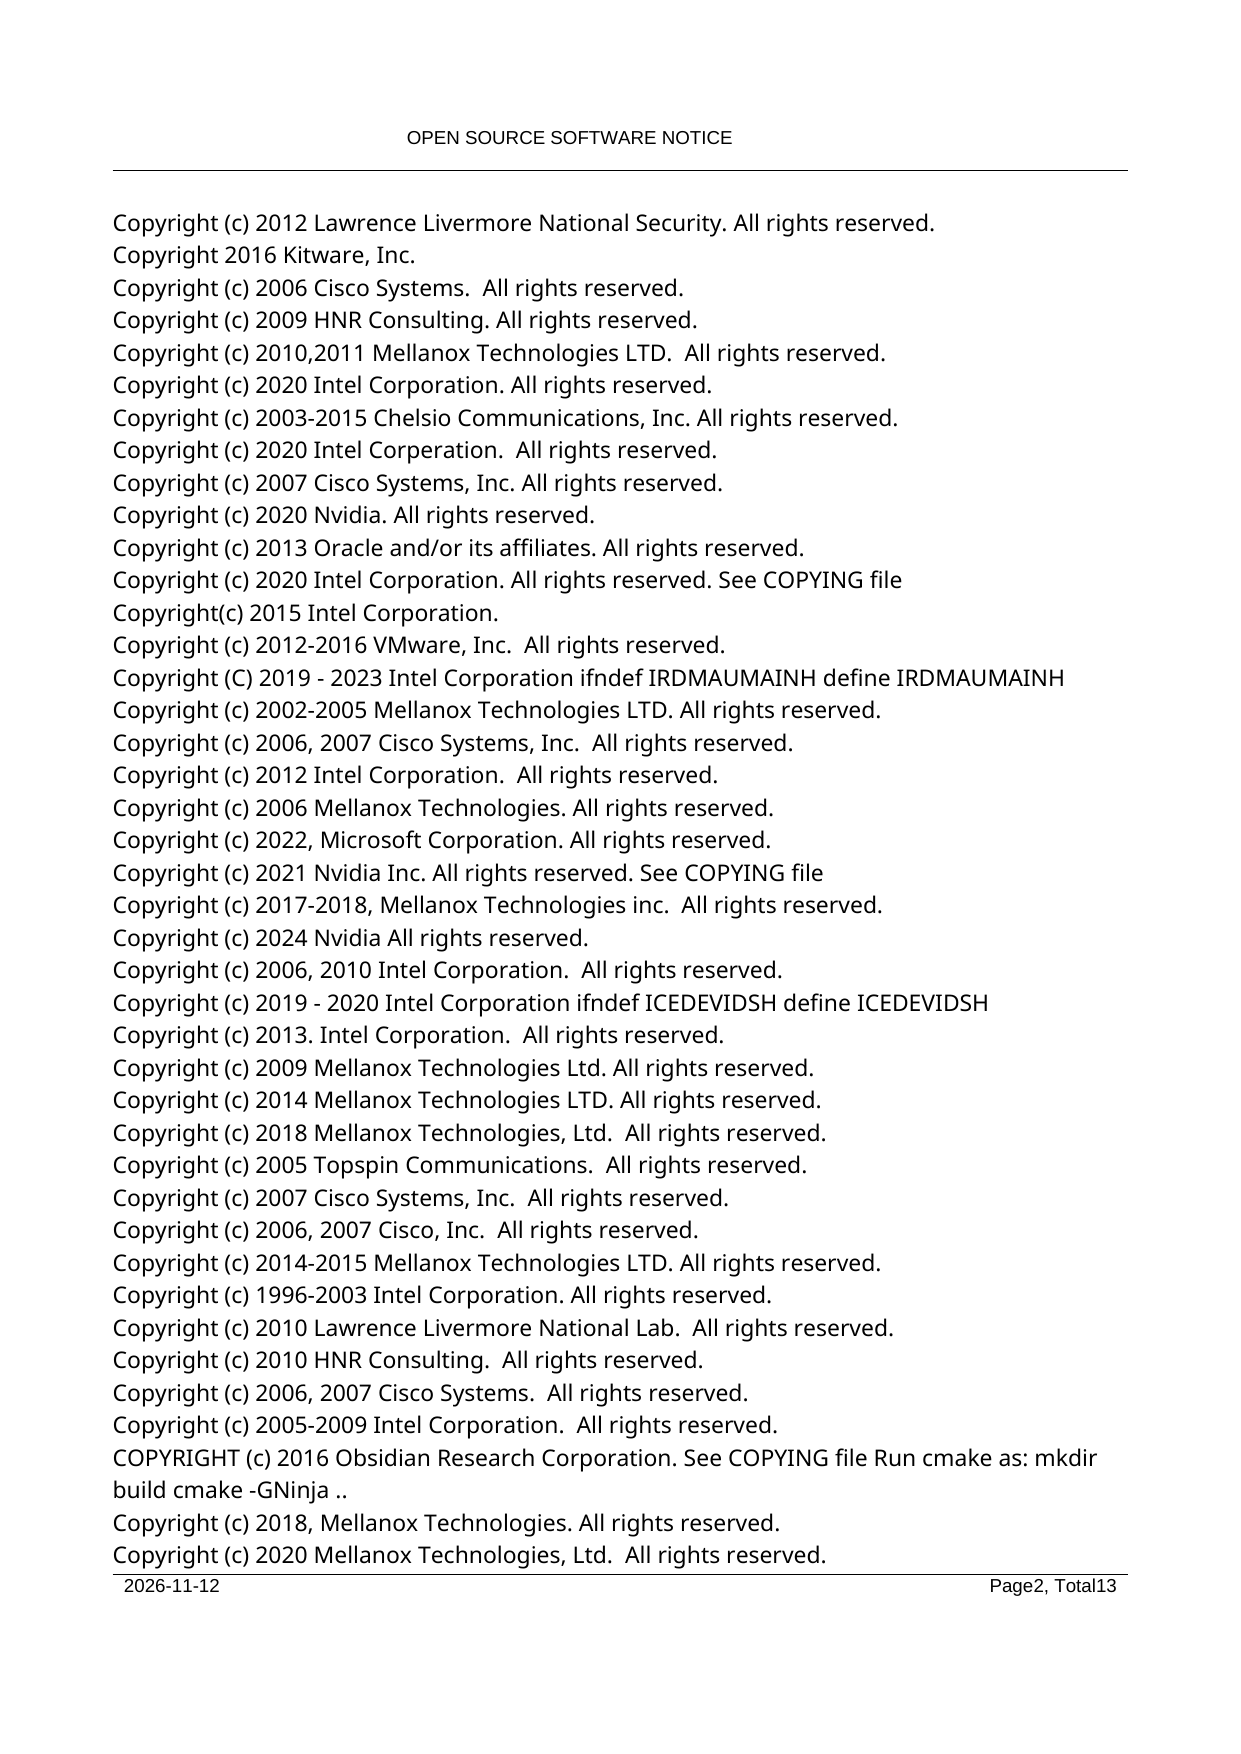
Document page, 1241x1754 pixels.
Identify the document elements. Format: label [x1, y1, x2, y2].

text [112, 206, 1128, 1571]
